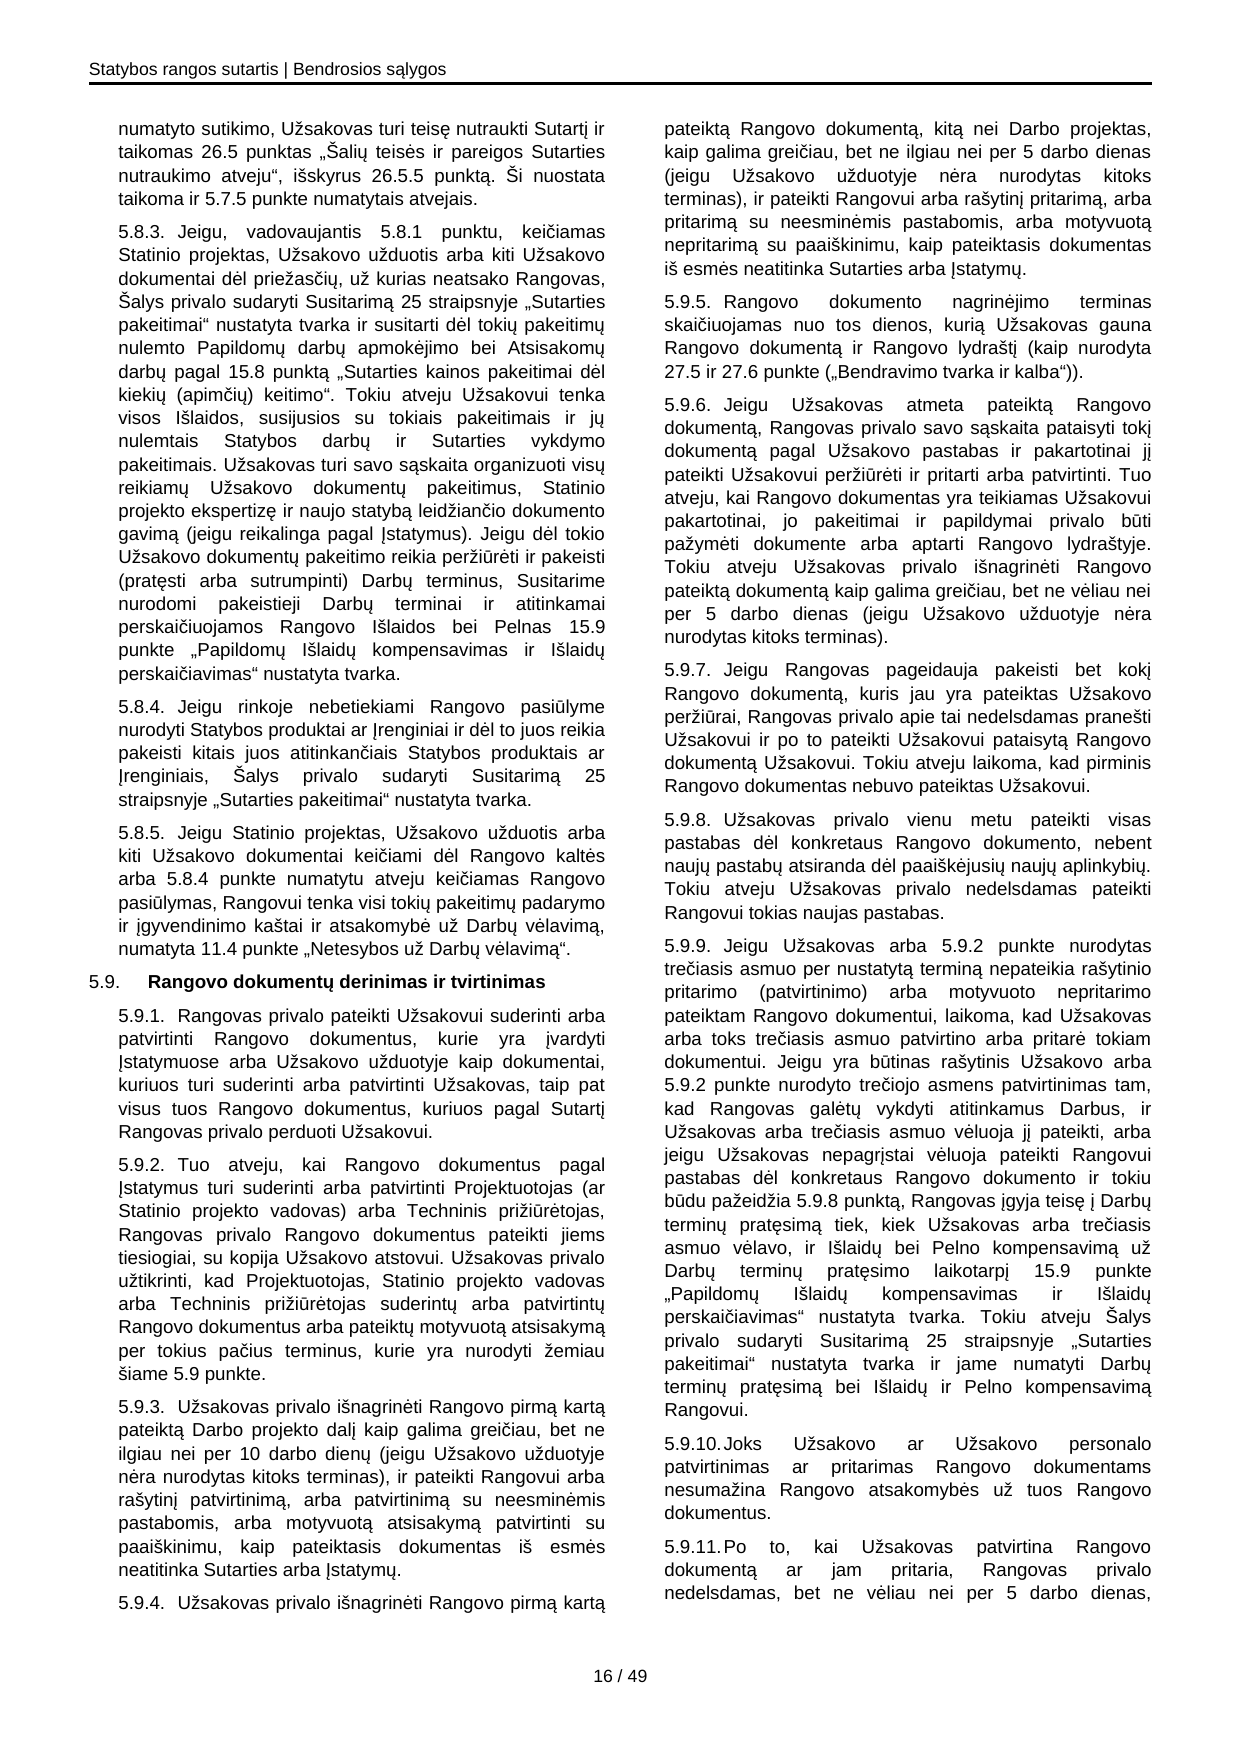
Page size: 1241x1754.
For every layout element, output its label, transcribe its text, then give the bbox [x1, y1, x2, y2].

list Jeigu rinkoje nebetiekiami Rangovo pasiūlyme nurodyti Statybos produktai ar Įrenginiai ir dėl to juos reikia pakeisti kitais juos atitinkančiais Statybos produktais ar Įrenginiais, Šalys privalo sudaryti Susitarimą 25 straipsnyje „Sutarties pakeitimai“ nustatyta tvarka. [118, 696, 605, 810]
list Jeigu Rangovas pageidauja pakeisti bet kokį Rangovo dokumentą, kuris jau yra pateiktas Užsakovo peržiūrai, Rangovas privalo apie tai nedelsdamas pranešti Užsakovui ir po to pateikti Užsakovui pataisytą Rangovo dokumentą Užsakovui. Tokiu atveju laikoma, kad pirminis Rangovo dokumentas nebuvo pateiktas Užsakovui. [664, 659, 1152, 797]
list Tuo atveju, kai Rangovo dokumentus pagal Įstatymus turi suderinti arba patvirtinti Projektuotojas (ar Statinio projekto vadovas) arba Techninis prižiūrėtojas, Rangovas privalo Rangovo dokumentus pateikti jiems tiesiogiai, su kopija Užsakovo atstovui. Užsakovas privalo užtikrinti, kad Projektuotojas, Statinio projekto vadovas arba Techninis prižiūrėtojas suderintų arba patvirtintų Rangovo dokumentus arba pateiktų motyvuotą atsisakymą per tokius pačius terminus, kurie yra nurodyti žemiau šiame 5.9 punkte. [118, 1154, 605, 1384]
list Jeigu Užsakovas arba 5.9.2 punkte nurodytas trečiasis asmuo per nustatytą terminą nepateikia rašytinio pritarimo (patvirtinimo) arba motyvuoto nepritarimo pateiktam Rangovo dokumentui, laikoma, kad Užsakovas arba toks trečiasis asmuo patvirtino arba pritarė tokiam dokumentui. Jeigu yra būtinas rašytinis Užsakovo arba 5.9.2 punkte nurodyto trečiojo asmens patvirtinimas tam, kad Rangovas galėtų vykdyti atitinkamus Darbus, ir Užsakovas arba trečiasis asmuo vėluoja jį pateikti, arba jeigu Užsakovas nepagrįstai vėluoja pateikti Rangovui pastabas dėl konkretaus Rangovo dokumento ir tokiu būdu pažeidžia 5.9.8 punktą, Rangovas įgyja teisę į Darbų terminų pratęsimą tiek, kiek Užsakovas arba trečiasis asmuo vėlavo, ir Išlaidų bei Pelno kompensavimą už Darbų terminų pratęsimo laikotarpį 15.9 punkte „Papildomų Išlaidų kompensavimas ir Išlaidų perskaičiavimas“ nustatyta tvarka. Tokiu atveju Šalys privalo sudaryti Susitarimą 25 straipsnyje „Sutarties pakeitimai“ nustatyta tvarka ir jame numatyti Darbų terminų pratęsimą bei Išlaidų ir Pelno kompensavimą Rangovui. [664, 935, 1152, 1421]
list Užsakovas privalo išnagrinėti Rangovo pirmą kartą pateiktą Rangovo dokumentą, kitą nei Darbo projektas, kaip galima greičiau, bet ne ilgiau nei per 5 darbo dienas (jeigu Užsakovo užduotyje nėra nurodytas kitoks terminas), ir pateikti Rangovui arba rašytinį pritarimą, arba pritarimą su neesminėmis pastabomis, arba motyvuotą nepritarimą su paaiškinimu, kaip pateiktasis dokumentas iš esmės neatitinka Sutarties arba Įstatymų. [664, 118, 1152, 279]
list Jeigu, vadovaujantis 5.8.1 punktu, keičiamas Statinio projektas, Užsakovo užduotis arba kiti Užsakovo dokumentai dėl priežasčių, už kurias neatsako Rangovas, Šalys privalo sudaryti Susitarimą 25 straipsnyje „Sutarties pakeitimai“ nustatyta tvarka ir susitarti dėl tokių pakeitimų nulemto Papildomų darbų apmokėjimo bei Atsisakomų darbų pagal 15.8 punktą „Sutarties kainos pakeitimai dėl kiekių (apimčių) keitimo“. Tokiu atveju Užsakovui tenka visos Išlaidos, susijusios su tokiais pakeitimais ir jų nulemtais Statybos darbų ir Sutarties vykdymo pakeitimais. Užsakovas turi savo sąskaita organizuoti visų reikiamų Užsakovo dokumentų pakeitimus, Statinio projekto ekspertizę ir naujo statybą leidžiančio dokumento gavimą (jeigu reikalinga pagal Įstatymus). Jeigu dėl tokio Užsakovo dokumentų pakeitimo reikia peržiūrėti ir pakeisti (pratęsti arba sutrumpinti) Darbų terminus, Susitarime nurodomi pakeistieji Darbų terminai ir atitinkamai perskaičiuojamos Rangovo Išlaidos bei Pelnas 15.9 punkte „Papildomų Išlaidų kompensavimas ir Išlaidų perskaičiavimas“ nustatyta tvarka. [118, 221, 605, 684]
list Užsakovas privalo išnagrinėti Rangovo pirmą kartą pateiktą Darbo projekto dalį kaip galima greičiau, bet ne ilgiau nei per 10 darbo dienų (jeigu Užsakovo užduotyje nėra nurodytas kitoks terminas), ir pateikti Rangovui arba rašytinį patvirtinimą, arba patvirtinimą su neesminėmis pastabomis, arba motyvuotą atsisakymą patvirtinti su paaiškinimu, kaip pateiktasis dokumentas iš esmės neatitinka Sutarties arba Įstatymų. [118, 1396, 605, 1580]
list Jeigu Statinio projektas, Užsakovo užduotis arba kiti Užsakovo dokumentai keičiami dėl Rangovo kaltės arba 5.8.4 punkte numatytu atveju keičiamas Rangovo pasiūlymas, Rangovui tenka visi tokių pakeitimų padarymo ir įgyvendinimo kaštai ir atsakomybė už Darbų vėlavimą, numatyta 11.4 punkte „Netesybos už Darbų vėlavimą“. [118, 822, 605, 959]
list Rangovo dokumento nagrinėjimo terminas skaičiuojamas nuo tos dienos, kurią Užsakovas gauna Rangovo dokumentą ir Rangovo lydraštį (kaip nurodyta 27.5 ir 27.6 punkte („Bendravimo tvarka ir kalba“)). [664, 291, 1152, 382]
list Užsakovas privalo vienu metu pateikti visas pastabas dėl konkretaus Rangovo dokumento, nebent naujų pastabų atsiranda dėl paaiškėjusių naujų aplinkybių. Tokiu atveju Užsakovas privalo nedelsdamas pateikti Rangovui tokias naujas pastabas. [664, 808, 1152, 923]
list Joks Užsakovo ar Užsakovo personalo patvirtinimas ar pritarimas Rangovo dokumentams nesumažina Rangovo atsakomybės už tuos Rangovo dokumentus. [664, 1432, 1152, 1524]
list Rangovas privalo pateikti Užsakovui suderinti arba patvirtinti Rangovo dokumentus, kurie yra įvardyti Įstatymuose arba Užsakovo užduotyje kaip dokumentai, kuriuos turi suderinti arba patvirtinti Užsakovas, taip pat visus tuos Rangovo dokumentus, kuriuos pagal Sutartį Rangovas privalo perduoti Užsakovui. [118, 1004, 605, 1142]
subtitle Rangovo dokumentų derinimas ir tvirtinimas [89, 971, 605, 993]
list Jeigu Užsakovas atmeta pateiktą Rangovo dokumentą, Rangovas privalo savo sąskaita pataisyti tokį dokumentą pagal Užsakovo pastabas ir pakartotinai jį pateikti Užsakovui peržiūrėti ir pritarti arba patvirtinti. Tuo atveju, kai Rangovo dokumentas yra teikiamas Užsakovui pakartotinai, jo pakeitimai ir papildymai privalo būti pažymėti dokumente arba aptarti Rangovo lydraštyje. Tokiu atveju Užsakovas privalo išnagrinėti Rangovo pateiktą dokumentą kaip galima greičiau, bet ne vėliau nei per 5 darbo dienas (jeigu Užsakovo užduotyje nėra nurodytas kitoks terminas). [664, 394, 1152, 647]
